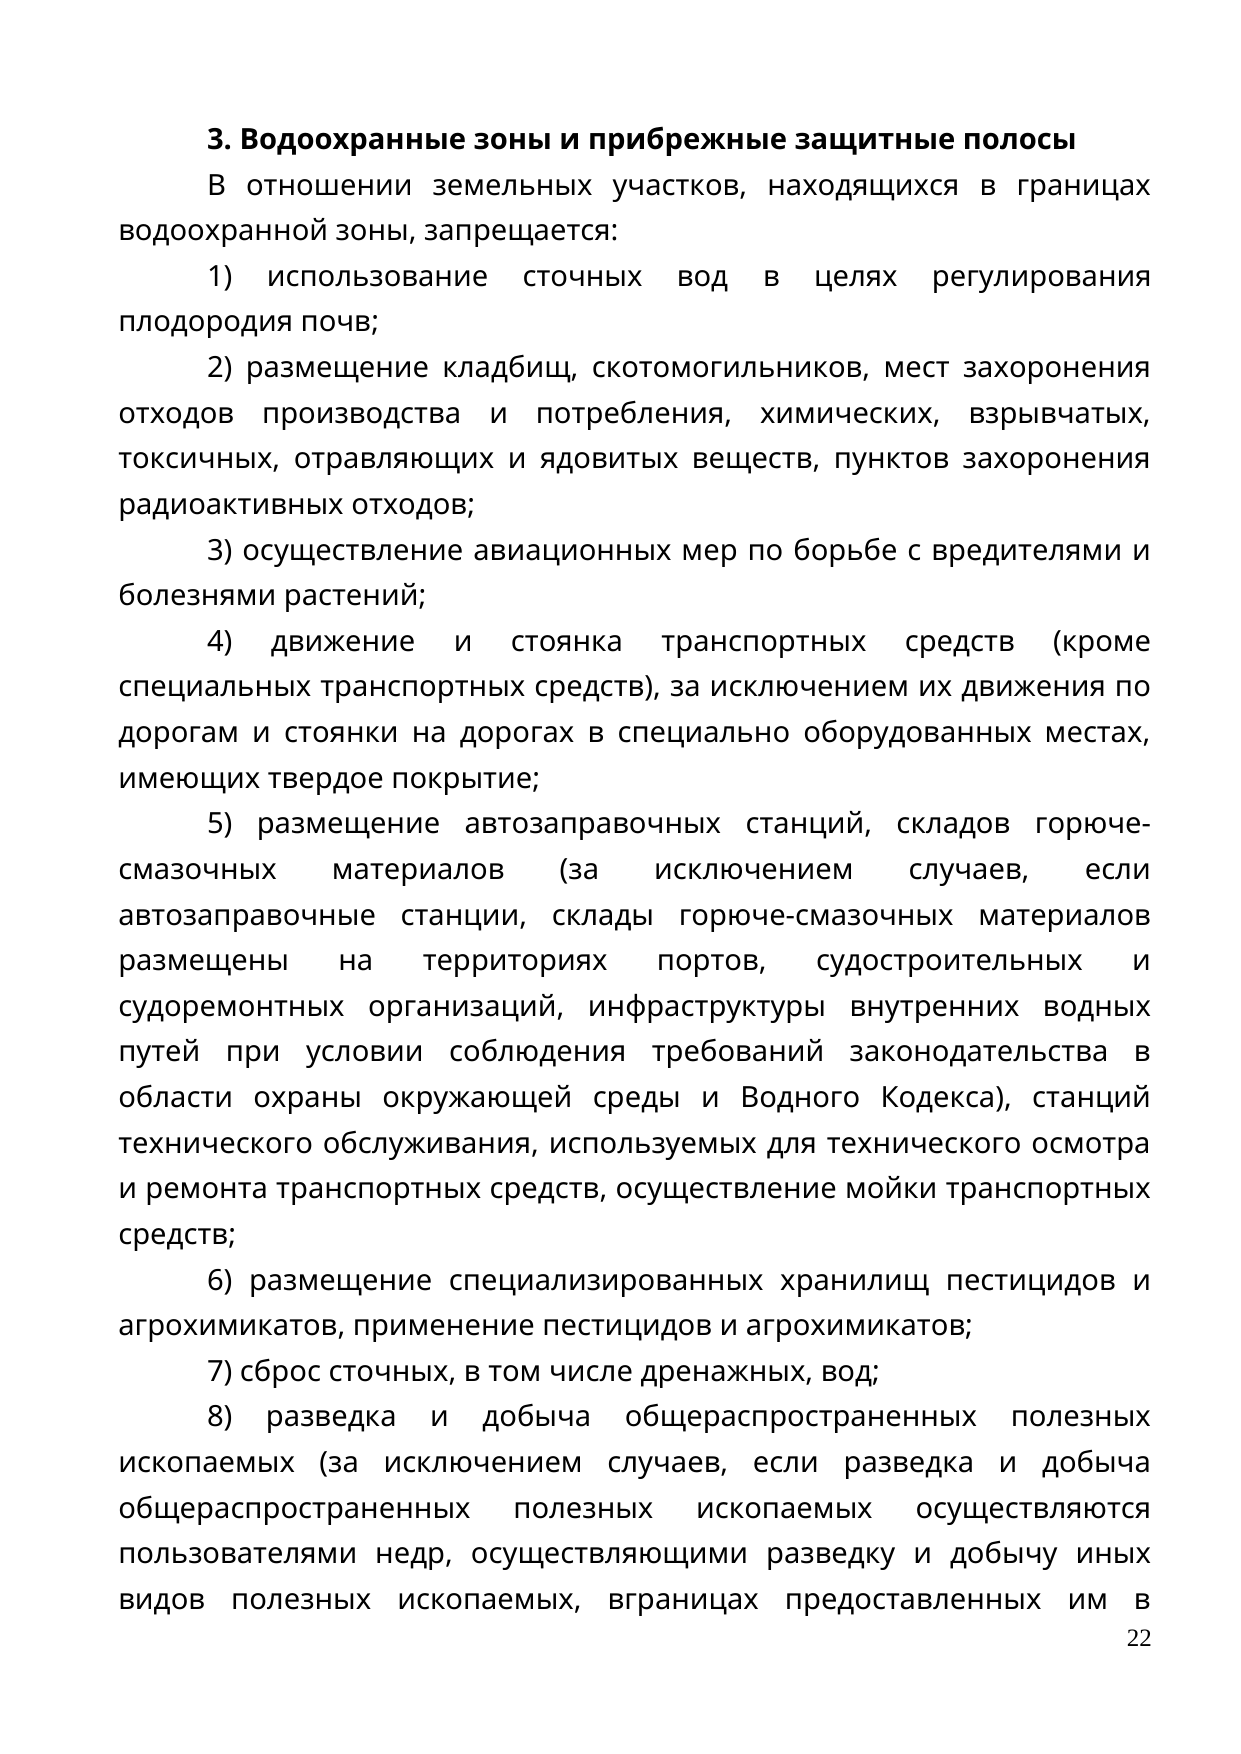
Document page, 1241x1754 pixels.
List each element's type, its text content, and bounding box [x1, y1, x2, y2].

text 3. Водоохранные зоны и прибрежные защитные полосы [118, 118, 1152, 158]
text 7) сброс сточных, в том числе дренажных, вод; [118, 1350, 1152, 1390]
text 5) размещение автозаправочных станций, складов горюче-смазочных материалов (за исключением случаев, если автозаправочные станции, склады горюче-смазочных материалов размещены на территориях портов, судостроительных и судоремонтных организаций, инфраструктуры внутренних водных путей при условии соблюдения требований законодательства в области охраны окружающей среды и Водного Кодекса), станций технического обслуживания, используемых для технического осмотра и ремонта транспортных средств, осуществление мойки транспортных средств; [118, 802, 1152, 1253]
text 4) движение и стоянка транспортных средств (кроме специальных транспортных средств), за исключением их движения по дорогам и стоянки на дорогах в специально оборудованных местах, имеющих твердое покрытие; [118, 620, 1152, 797]
text 2) размещение кладбищ, скотомогильников, мест захоронения отходов производства и потребления, химических, взрывчатых, токсичных, отравляющих и ядовитых веществ, пунктов захоронения радиоактивных отходов; [118, 346, 1152, 523]
text 1) использование сточных вод в целях регулирования плодородия почв; [118, 255, 1152, 340]
text В отношении земельных участков, находящихся в границах водоохранной зоны, запрещается: [118, 164, 1152, 249]
text 6) размещение специализированных хранилищ пестицидов и агрохимикатов, применение пестицидов и агрохимикатов; [118, 1259, 1152, 1344]
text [118, 1396, 1152, 1618]
text 3) осуществление авиационных мер по борьбе с вредителями и болезнями растений; [118, 529, 1152, 614]
